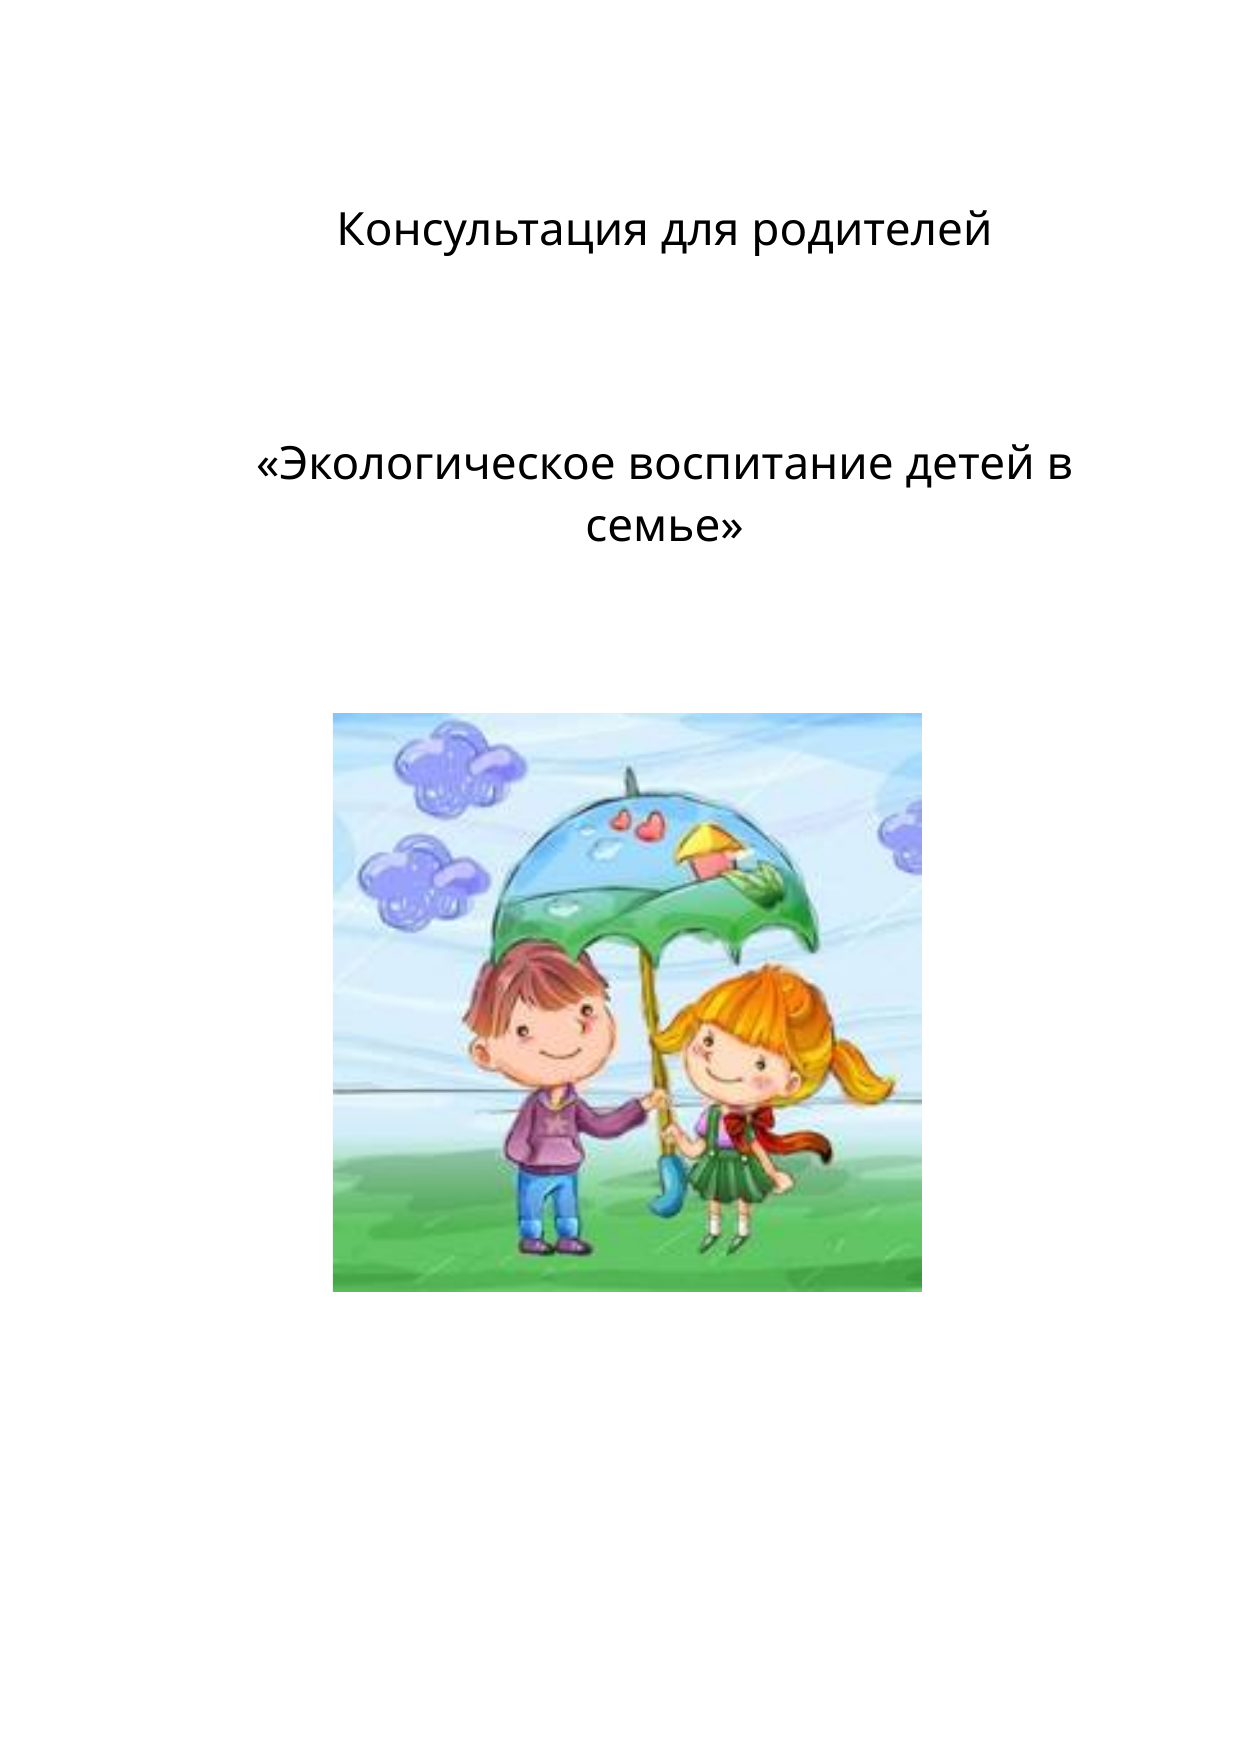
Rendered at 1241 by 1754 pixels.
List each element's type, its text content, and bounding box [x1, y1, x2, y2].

picture [332, 713, 922, 1292]
text «Экологическое воспитание детей в семье» [177, 430, 1152, 555]
text Консультация для родителей [177, 196, 1152, 259]
